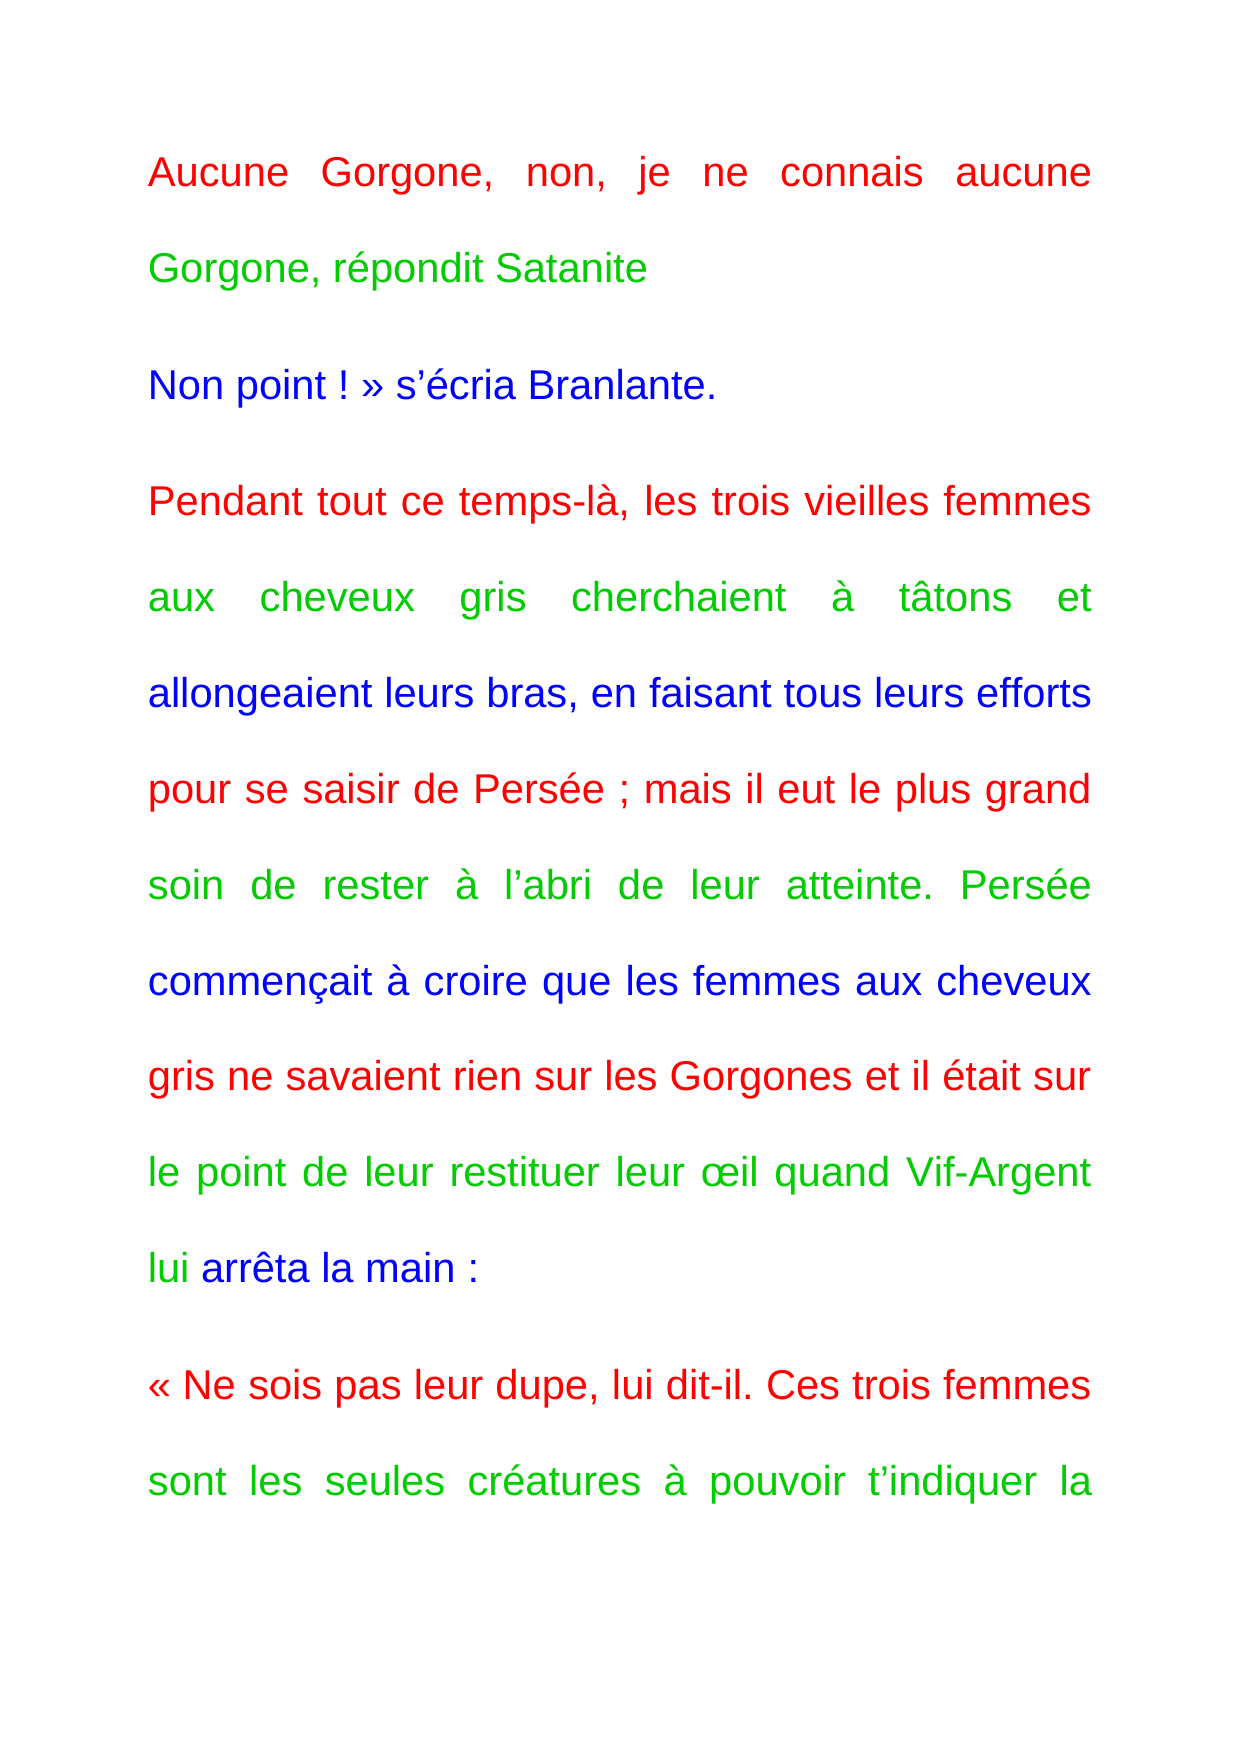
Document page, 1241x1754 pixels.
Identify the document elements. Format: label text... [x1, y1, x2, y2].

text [148, 1360, 1093, 1504]
text Non point ! » s’écria Branlante. [148, 360, 1093, 408]
text Aucune Gorgone, non, je ne connais aucune Gorgone, répondit Satanite [148, 148, 1093, 291]
text Pendant tout ce temps-là, les trois vieilles femmes aux cheveux gris cherchaient à tâtons et allongeaient leurs bras, en faisant tous leurs efforts pour se saisir de Persée ; mais il eut le plus grand soin de rester à l’abri de leur atteinte. Persée commençait à croire que les femmes aux cheveux gris ne savaient rien sur les Gorgones et il était sur le point de leur restituer leur œil quand Vif-Argent lui arrêta la main : [148, 477, 1093, 1291]
